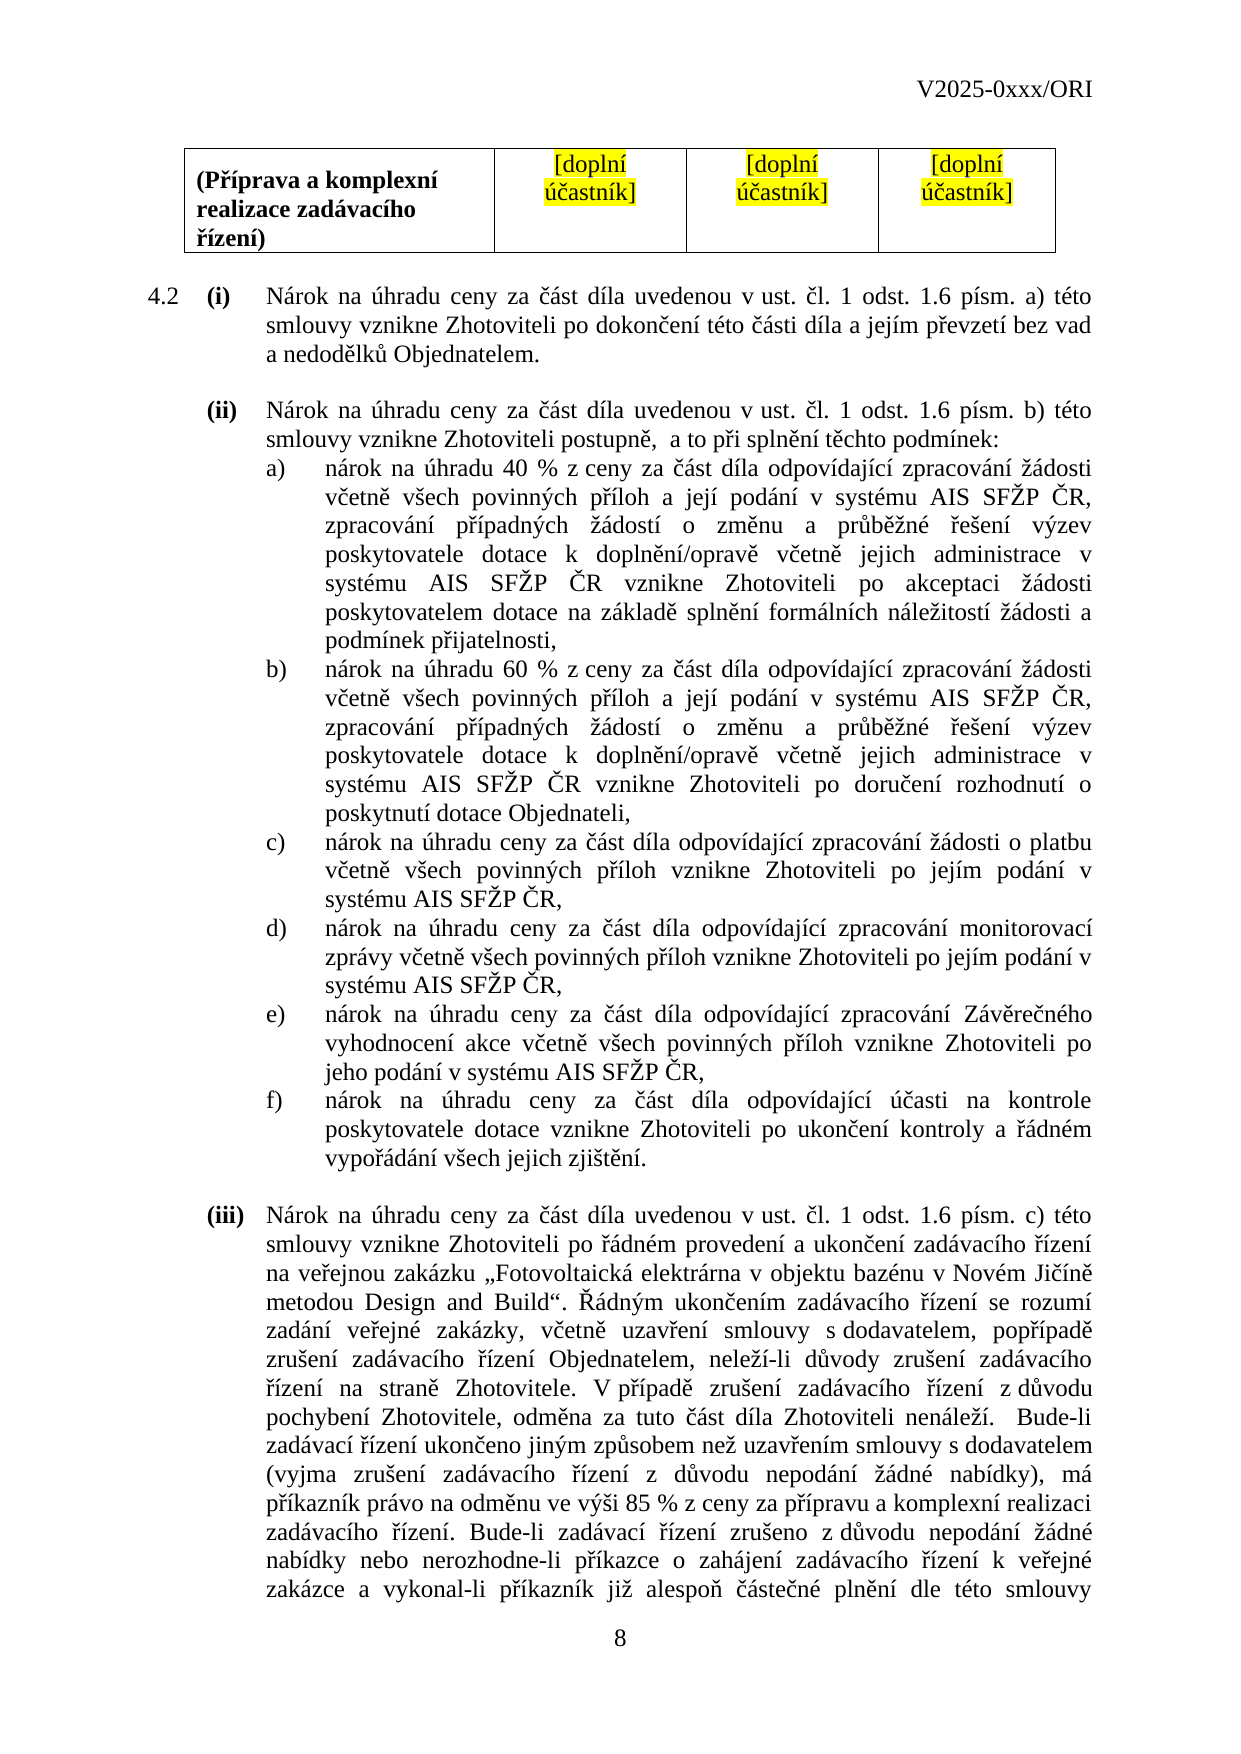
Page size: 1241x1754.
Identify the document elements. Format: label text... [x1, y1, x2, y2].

list (i) Nárok na úhradu ceny za část díla uvedenou v ust. čl. 1 odst. 1.6 písm. a) této smlouvy vznikne Zhotoviteli po dokončení této části díla a jejím převzetí bez vad a nedodělků Objednatelem. [148, 281, 1093, 368]
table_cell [185, 149, 494, 252]
table_cell [doplní účastník] [495, 149, 686, 252]
table_cell [doplní účastník] [879, 149, 1055, 252]
table_cell [doplní účastník] [687, 149, 878, 252]
list nárok na úhradu ceny za část díla odpovídající účasti na kontrole poskytovatele dotace vznikne Zhotoviteli po ukončení kontroly a řádném vypořádání všech jejich zjištění. [266, 1086, 1093, 1172]
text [207, 1201, 1093, 1603]
list nárok na úhradu ceny za část díla odpovídající zpracování monitorovací zprávy včetně všech povinných příloh vznikne Zhotoviteli po jejím podání v systému AIS SFŽP ČR, [266, 913, 1093, 999]
list (ii) Nárok na úhradu ceny za část díla uvedenou v ust. čl. 1 odst. 1.6 písm. b) této smlouvy vznikne Zhotoviteli postupně, a to při splnění těchto podmínek: [207, 396, 1093, 453]
list nárok na úhradu 40 % z ceny za část díla odpovídající zpracování žádosti včetně všech povinných příloh a její podání v systému AIS SFŽP ČR, zpracování případných žádostí o změnu a průběžné řešení výzev poskytovatele dotace k doplnění/opravě včetně jejich administrace v systému AIS SFŽP ČR vznikne Zhotoviteli po akceptaci žádosti poskytovatelem dotace na základě splnění formálních náležitostí žádosti a podmínek přijatelnosti, [266, 453, 1093, 654]
list nárok na úhradu ceny za část díla odpovídající zpracování žádosti o platbu včetně všech povinných příloh vznikne Zhotoviteli po jejím podání v systému AIS SFŽP ČR, [266, 827, 1093, 913]
list nárok na úhradu ceny za část díla odpovídající zpracování Závěrečného vyhodnocení akce včetně všech povinných příloh vznikne Zhotoviteli po jeho podání v systému AIS SFŽP ČR, [266, 999, 1093, 1086]
list nárok na úhradu 60 % z ceny za část díla odpovídající zpracování žádosti včetně všech povinných příloh a její podání v systému AIS SFŽP ČR, zpracování případných žádostí o změnu a průběžné řešení výzev poskytovatele dotace k doplnění/opravě včetně jejich administrace v systému AIS SFŽP ČR vznikne Zhotoviteli po doručení rozhodnutí o poskytnutí dotace Objednateli, [266, 654, 1093, 827]
